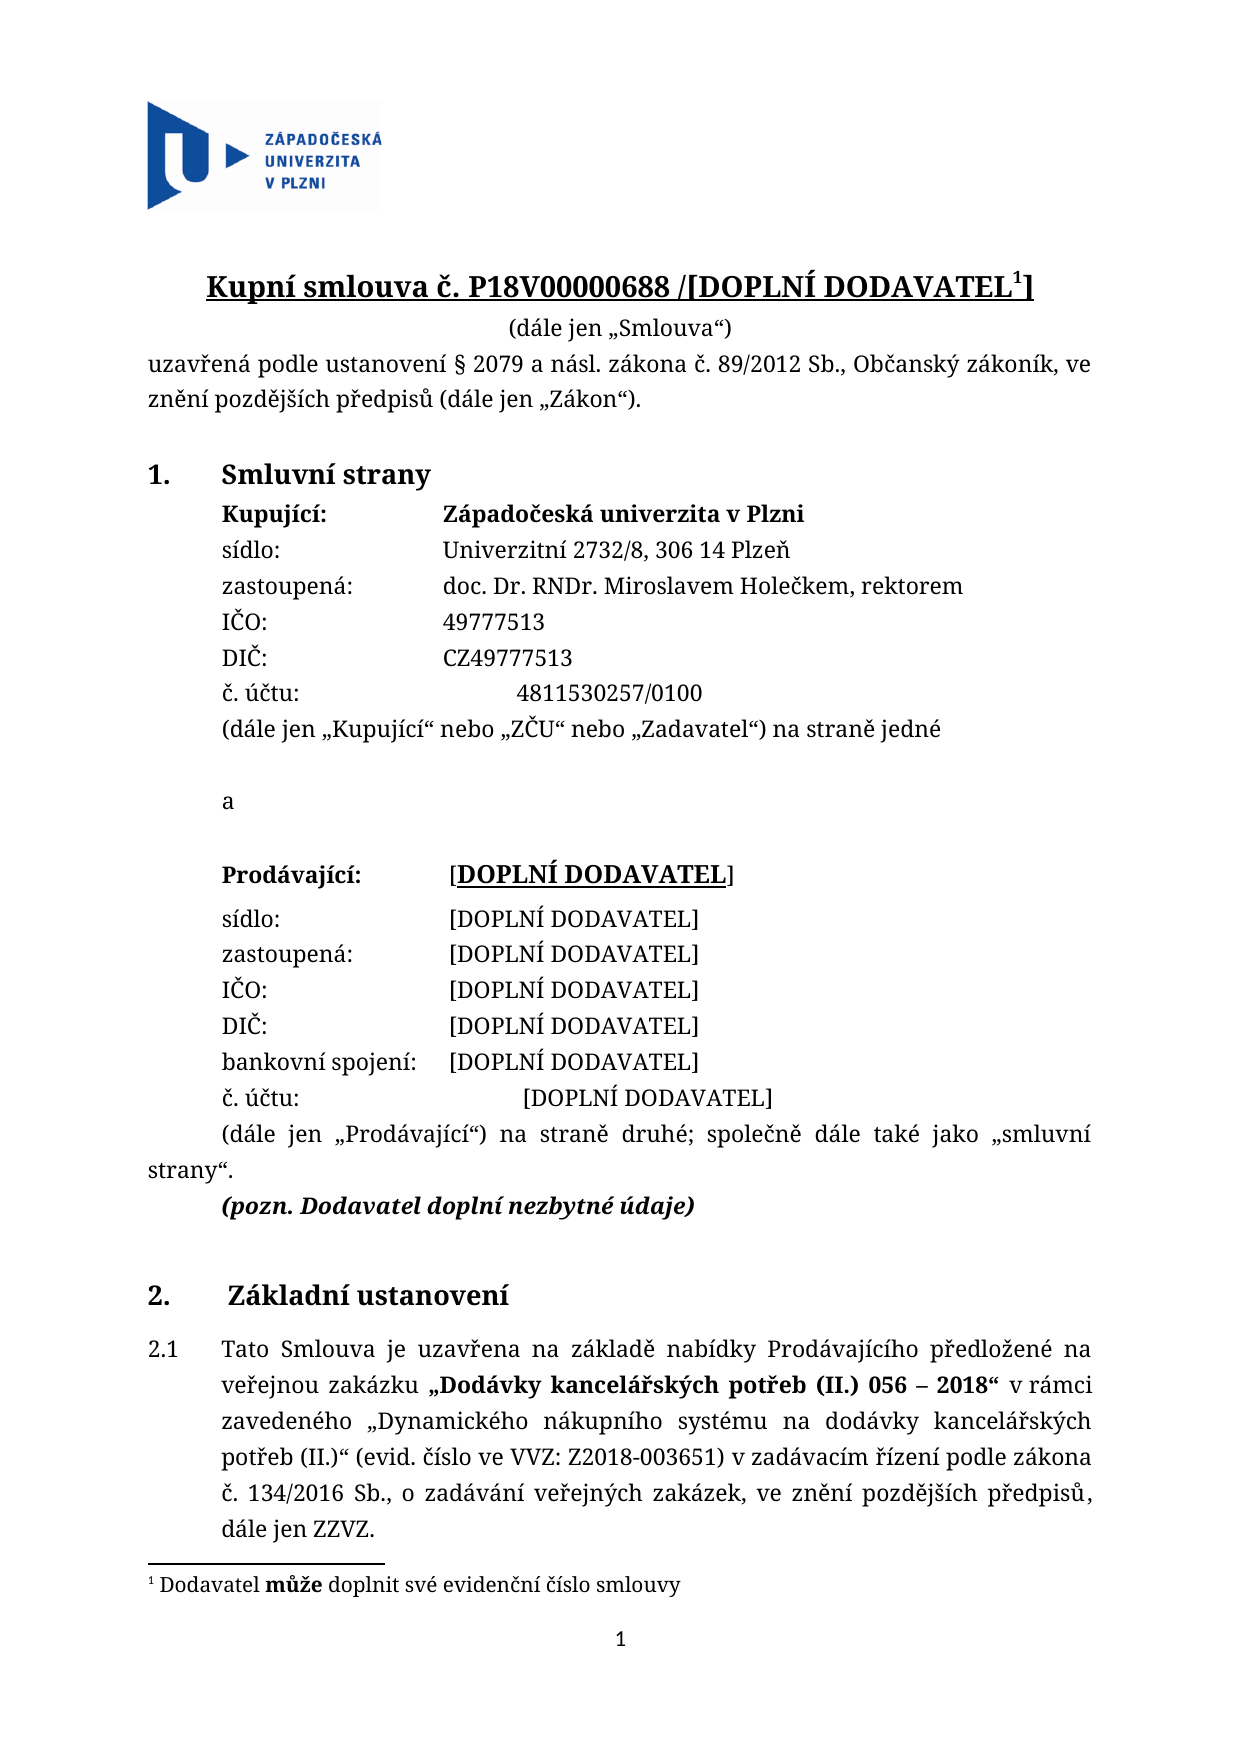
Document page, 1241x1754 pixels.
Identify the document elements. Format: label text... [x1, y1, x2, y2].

text 1. Smluvní strany [148, 455, 1092, 492]
text sídlo: [DOPLNÍ DODAVATEL] [222, 902, 1092, 934]
text bankovní spojení: [DOPLNÍ DODAVATEL] [148, 1046, 1092, 1077]
text Prodávající: [DOPLNÍ DODAVATEL] [148, 857, 1092, 891]
text zastoupená: [DOPLNÍ DODAVATEL] [222, 938, 1092, 970]
text (dále jen „Prodávající“) na straně druhé; společně dále také jako „smluvní strany“. [148, 1118, 1092, 1185]
text IČO: 49777513 [222, 606, 1092, 637]
text IČO: [DOPLNÍ DODAVATEL] [222, 974, 1092, 1006]
text Kupní smlouva č. P18V00000688 /[DOPLNÍ DODAVATEL] [148, 266, 1092, 306]
text a [222, 785, 1092, 816]
text č. účtu: 4811530257/0100 [222, 677, 1092, 709]
text (dále jen „Kupující“ nebo „ZČU“ nebo „Zadavatel“) na straně jedné [222, 713, 1092, 744]
text (dále jen „Smlouva“) [148, 312, 1092, 343]
text uzavřená podle ustanovení § 2079 a násl. zákona č. 89/2012 Sb., Občanský zákoník, ve znění pozdějších předpisů (dále jen „Zákon“). [148, 347, 1092, 415]
text zastoupená: doc. Dr. RNDr. Miroslavem Holečkem, rektorem [222, 569, 1092, 601]
text DIČ: CZ49777513 [222, 641, 1092, 673]
picture [147, 101, 382, 210]
text Kupující: Západočeská univerzita v Plzni [222, 498, 1092, 529]
text DIČ: [DOPLNÍ DODAVATEL] [222, 1010, 1092, 1042]
text sídlo: Univerzitní 2732/8, 306 14 Plzeň [222, 534, 1092, 565]
text 2. Základní ustanovení [148, 1276, 1092, 1313]
text 2.1 Tato Smlouva je uzavřena na základě nabídky Prodávajícího předložené na veřejnou zakázku „Dodávky kancelářských potřeb (II.) 056 – 2018“ v rámci zavedeného „Dynamického nákupního systému na dodávky kancelářských potřeb (II.)“ (evid. číslo ve VVZ: Z2018-003651) v zadávacím řízení podle zákona č. 134/2016 Sb., o zadávání veřejných zakázek, ve znění pozdějších předpisů, dále jen ZZVZ. [148, 1333, 1092, 1544]
text č. účtu: [DOPLNÍ DODAVATEL] [222, 1082, 1092, 1113]
text (pozn. Dodavatel doplní nezbytné údaje) [148, 1190, 1092, 1221]
